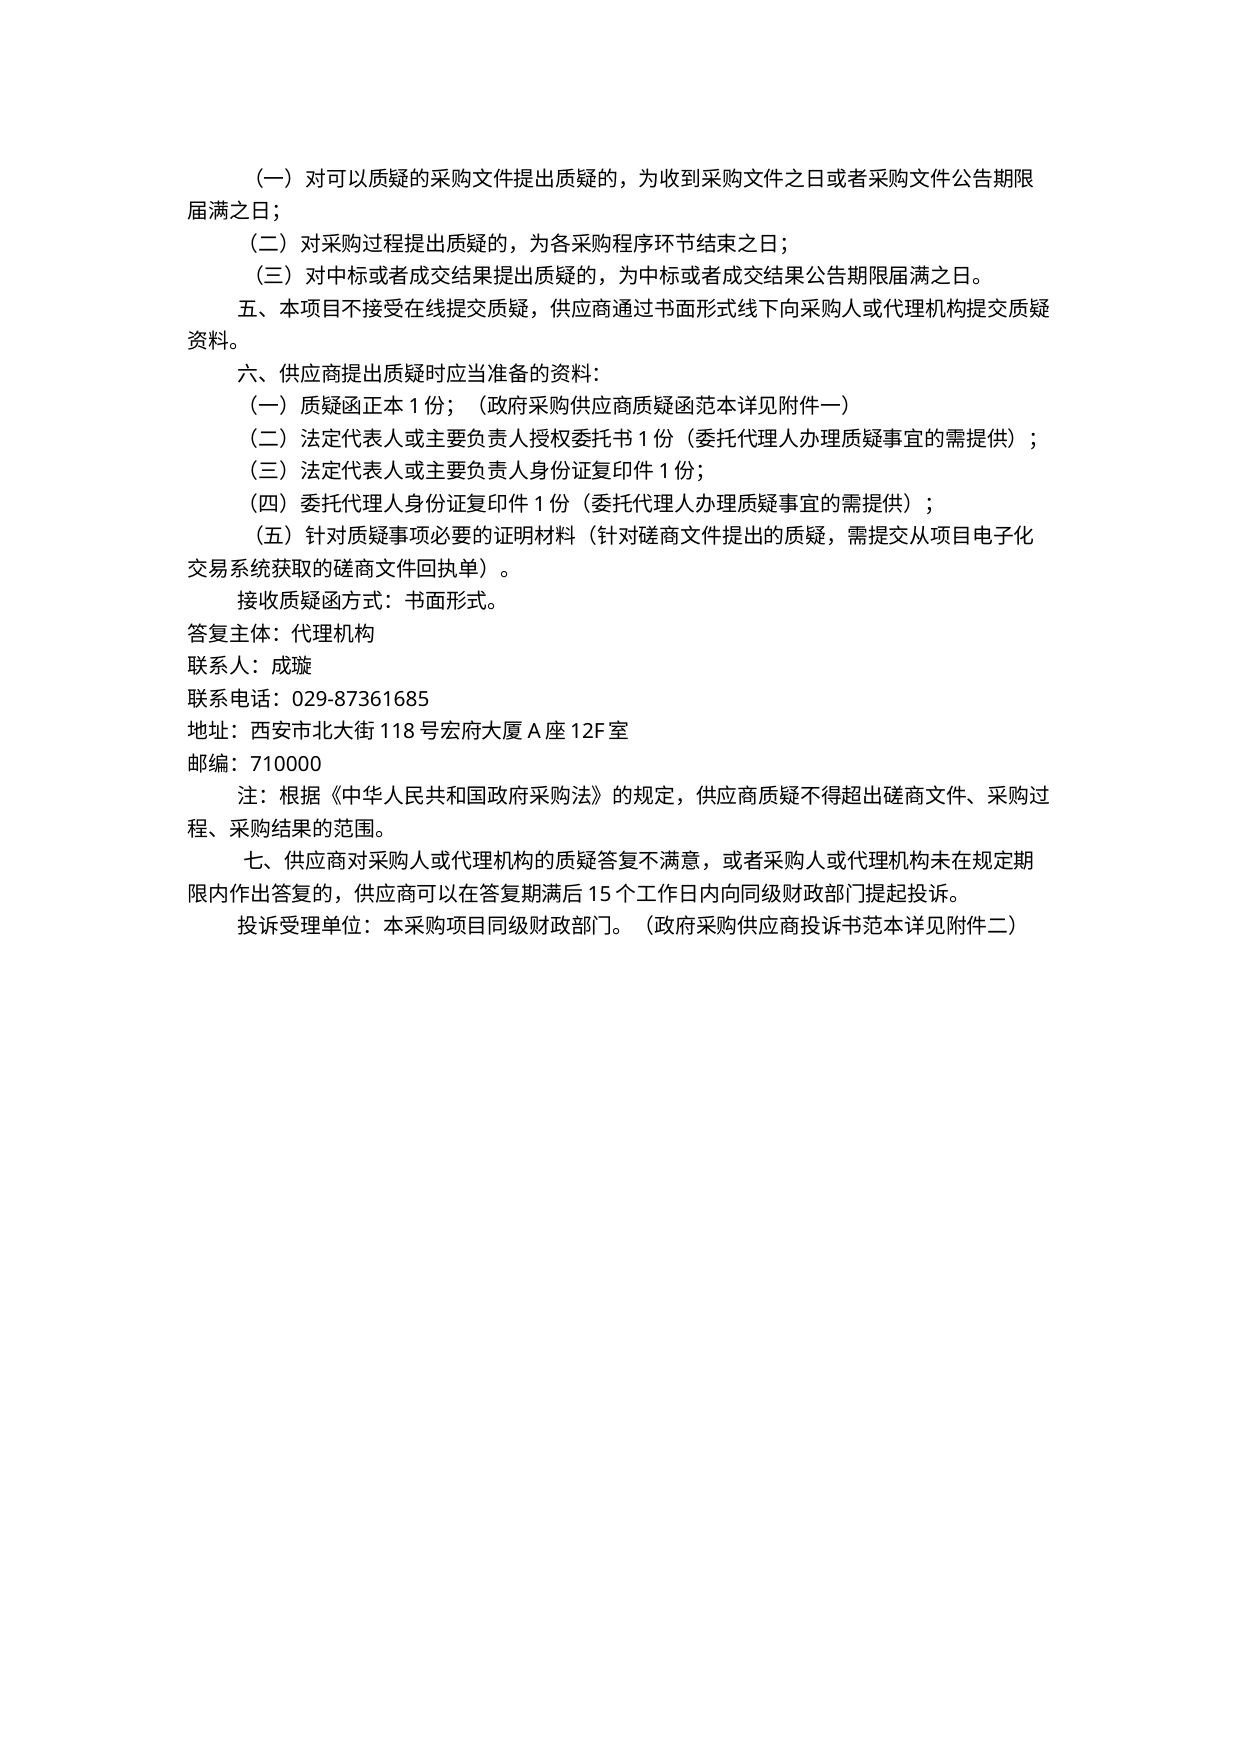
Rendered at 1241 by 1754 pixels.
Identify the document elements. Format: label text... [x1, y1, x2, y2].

text 七、供应商对采购人或代理机构的质疑答复不满意，或者采购人或代理机构未在规定期限内作出答复的，供应商可以在答复期满后15个工作日内向同级财政部门提起投诉。 [187, 844, 1053, 909]
text （五）针对质疑事项必要的证明材料（针对磋商文件提出的质疑，需提交从项目电子化交易系统获取的磋商文件回执单）。 [187, 519, 1053, 584]
text 接收质疑函方式：书面形式。 [187, 584, 1053, 617]
text 地址：西安市北大街118号宏府大厦A座12F室 [187, 714, 1053, 747]
text 联系人：成璇 [187, 649, 1053, 682]
text 五、本项目不接受在线提交质疑，供应商通过书面形式线下向采购人或代理机构提交质疑资料。 [187, 292, 1053, 357]
text 答复主体：代理机构 [187, 617, 1053, 649]
text （三）法定代表人或主要负责人身份证复印件1份； [187, 454, 1053, 487]
text （三）对中标或者成交结果提出质疑的，为中标或者成交结果公告期限届满之日。 [187, 259, 1053, 292]
text （二）法定代表人或主要负责人授权委托书1份（委托代理人办理质疑事宜的需提供）； [187, 422, 1053, 454]
text 联系电话：029-87361685 [187, 682, 1053, 714]
text （一）对可以质疑的采购文件提出质疑的，为收到采购文件之日或者采购文件公告期限届满之日； [187, 162, 1053, 227]
text 六、供应商提出质疑时应当准备的资料： [187, 357, 1053, 389]
text 投诉受理单位：本采购项目同级财政部门。（政府采购供应商投诉书范本详见附件二） [187, 909, 1053, 942]
text （二）对采购过程提出质疑的，为各采购程序环节结束之日； [187, 227, 1053, 259]
text （四）委托代理人身份证复印件1份（委托代理人办理质疑事宜的需提供）； [187, 487, 1053, 519]
text 注：根据《中华人民共和国政府采购法》的规定，供应商质疑不得超出磋商文件、采购过程、采购结果的范围。 [187, 779, 1053, 844]
text 邮编：710000 [187, 747, 1053, 779]
text （一）质疑函正本1份；（政府采购供应商质疑函范本详见附件一） [187, 389, 1053, 422]
